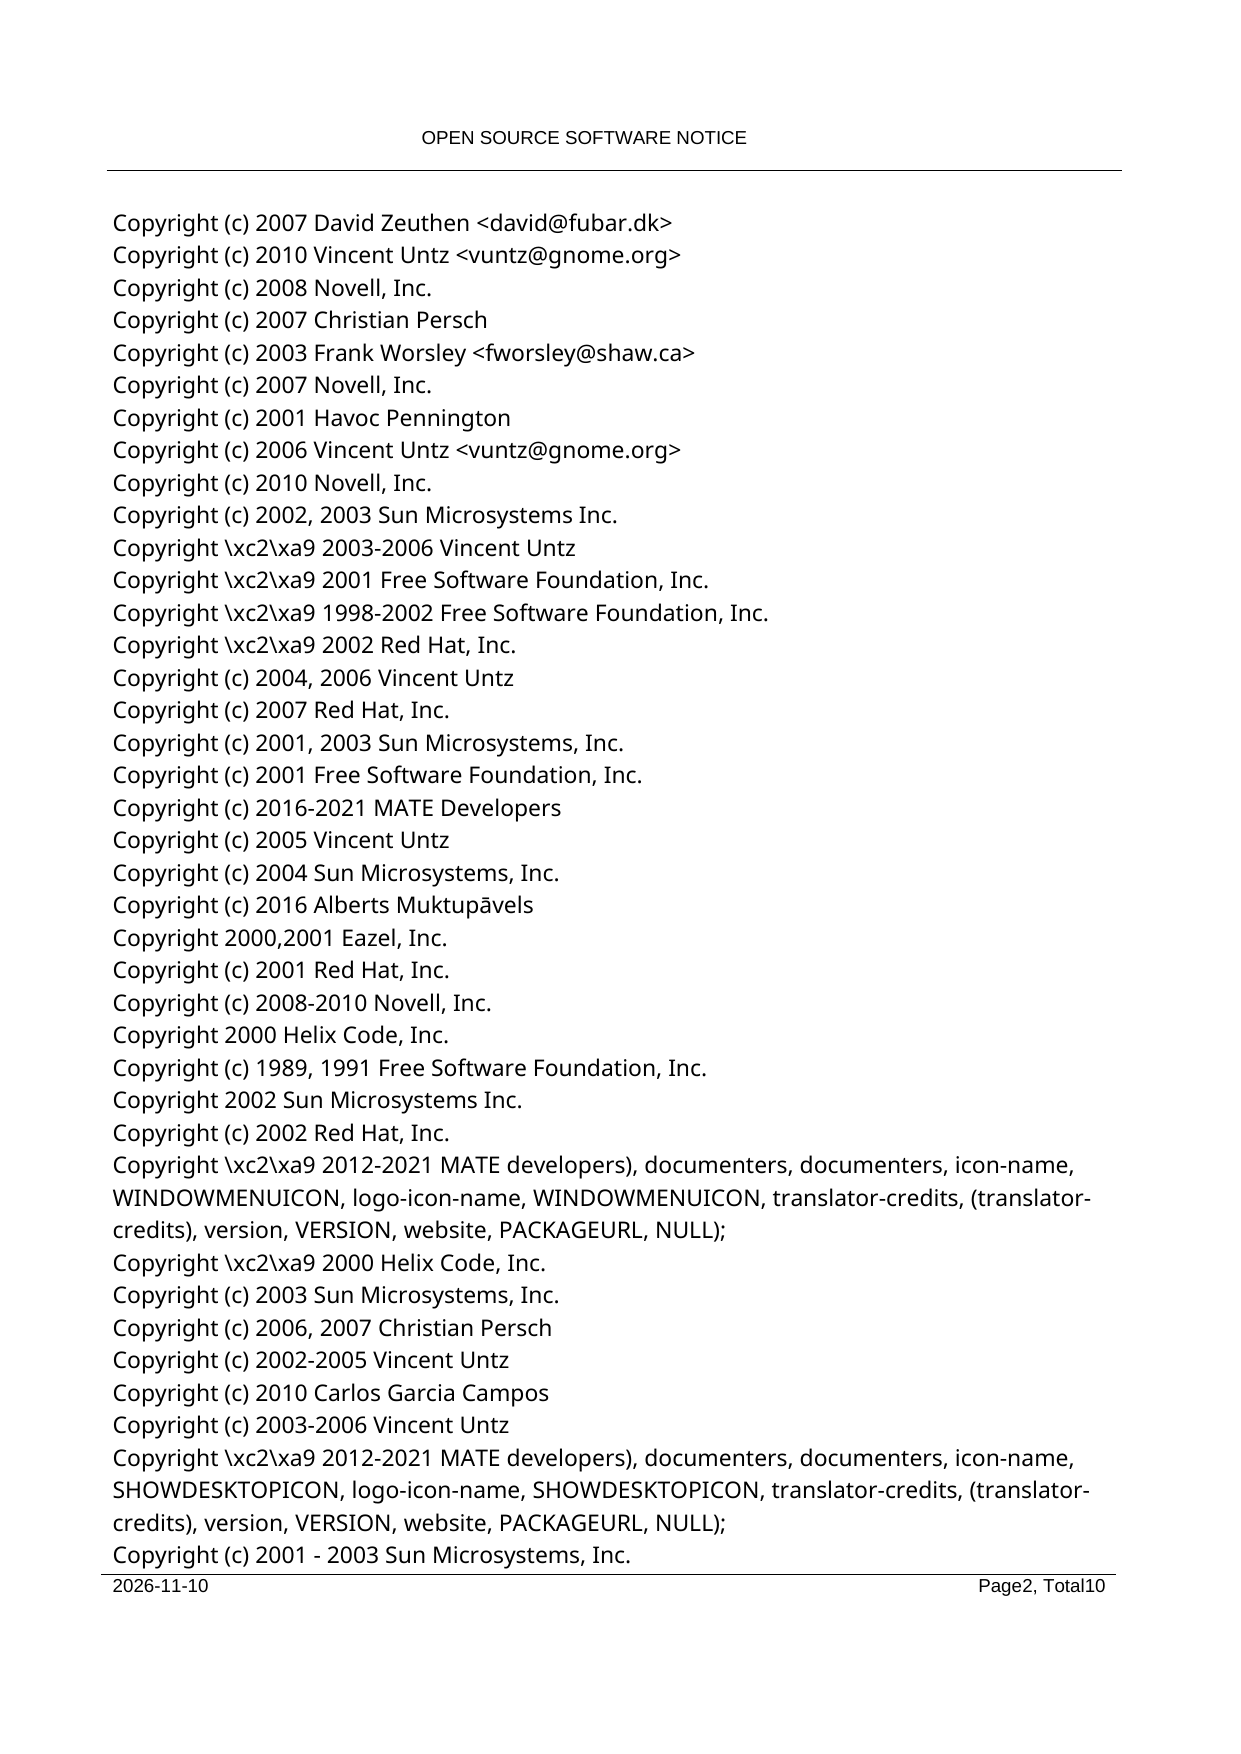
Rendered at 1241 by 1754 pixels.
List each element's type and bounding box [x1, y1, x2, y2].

text [112, 206, 1128, 1571]
